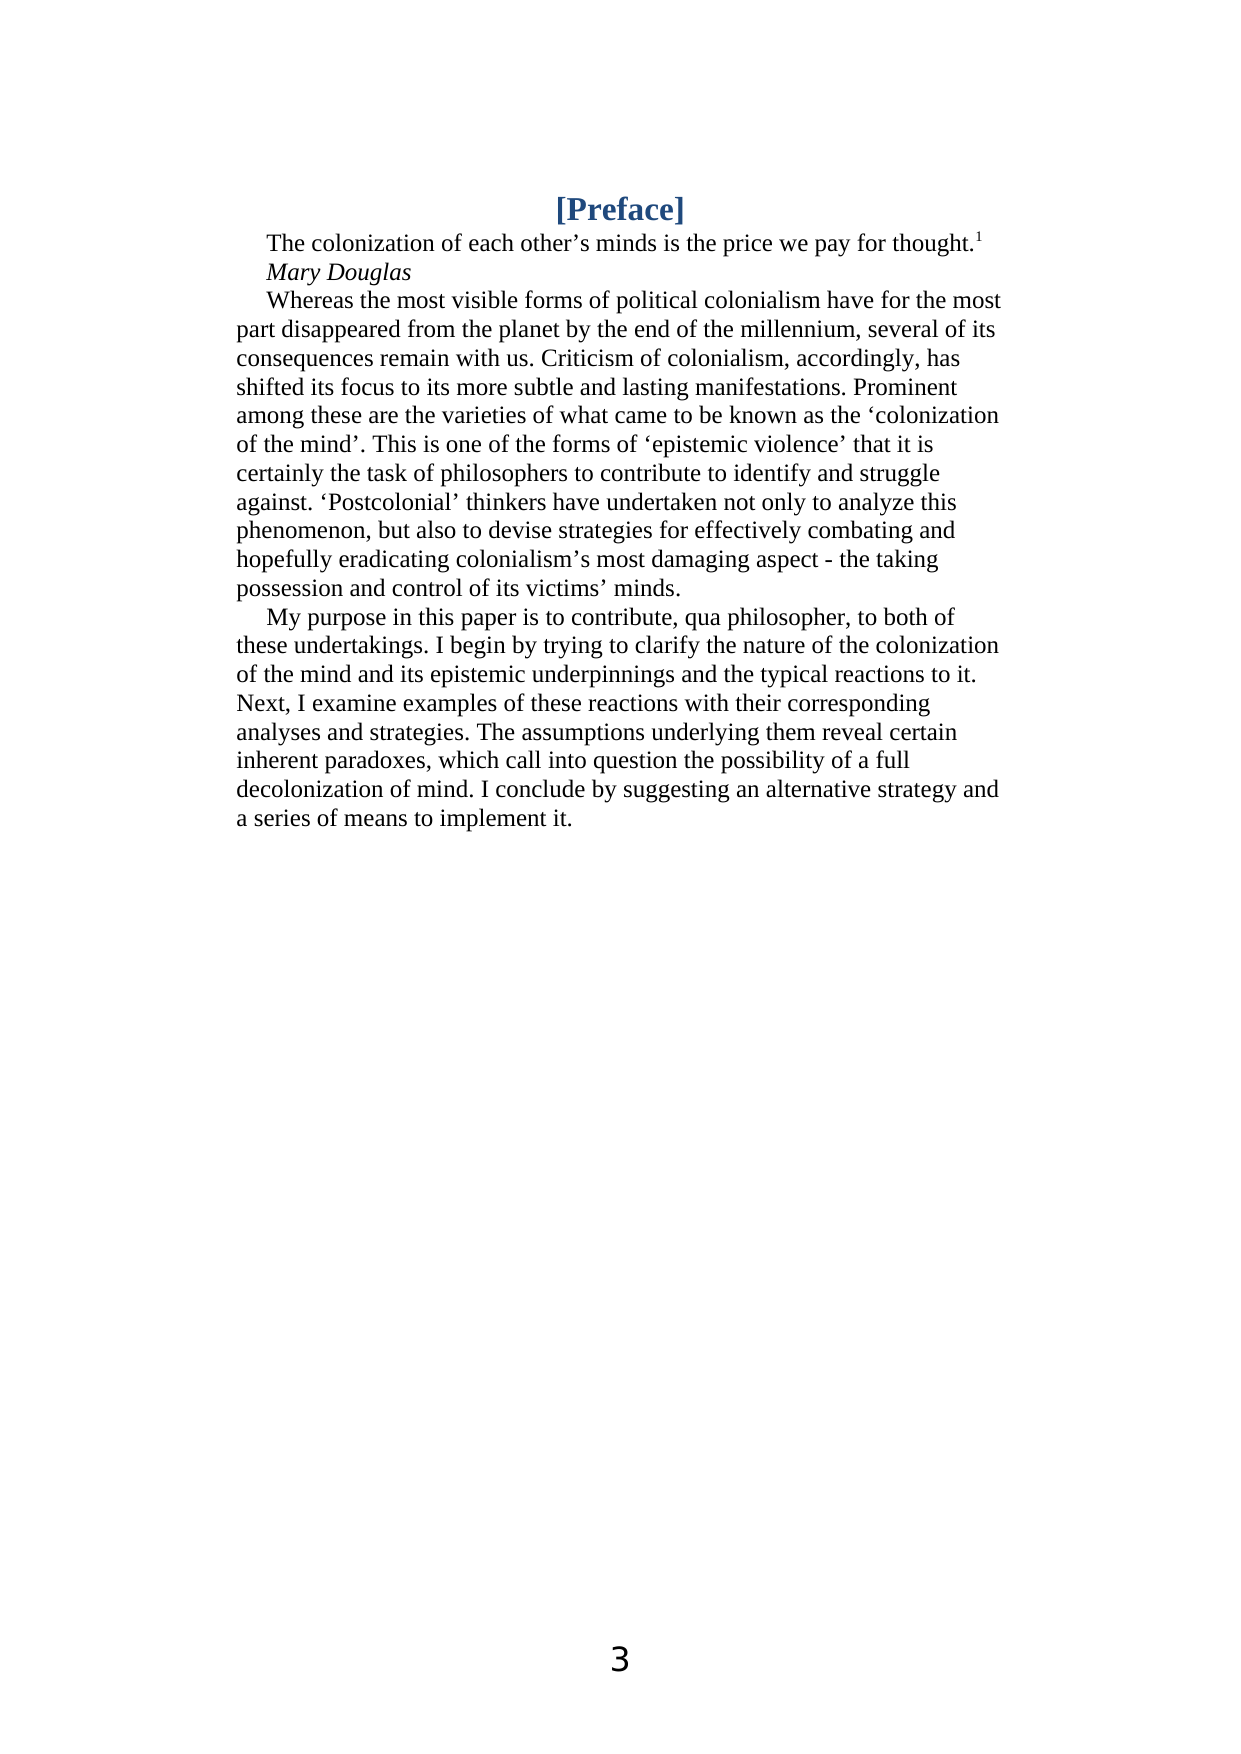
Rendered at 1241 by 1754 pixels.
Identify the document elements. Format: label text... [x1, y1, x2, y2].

subtitle [Preface] [236, 190, 1004, 228]
text The colonization of each other’s minds is the price we pay for thought. [236, 228, 1004, 257]
text Mary Douglas [236, 257, 1004, 286]
text My purpose in this paper is to contribute, qua philosopher, to both of these undertakings. I begin by trying to clarify the nature of the colonization of the mind and its epistemic underpinnings and the typical reactions to it. Next, I examine examples of these reactions with their corresponding analyses and strategies. The assumptions underlying them reveal certain inherent paradoxes, which call into question the possibility of a full decolonization of mind. I conclude by suggesting an alternative strategy and a series of means to implement it. [236, 602, 1004, 832]
text Whereas the most visible forms of political colonialism have for the most part disappeared from the planet by the end of the millennium, several of its consequences remain with us. Criticism of colonialism, accordingly, has shifted its focus to its more subtle and lasting manifestations. Prominent among these are the varieties of what came to be known as the ‘colonization of the mind’. This is one of the forms of ‘epistemic violence’ that it is certainly the task of philosophers to contribute to identify and struggle against. ‘Postcolonial’ thinkers have undertaken not only to analyze this phenomenon, but also to devise strategies for effectively combating and hopefully eradicating colonialism’s most damaging aspect - the taking possession and control of its victims’ minds. [236, 286, 1004, 602]
